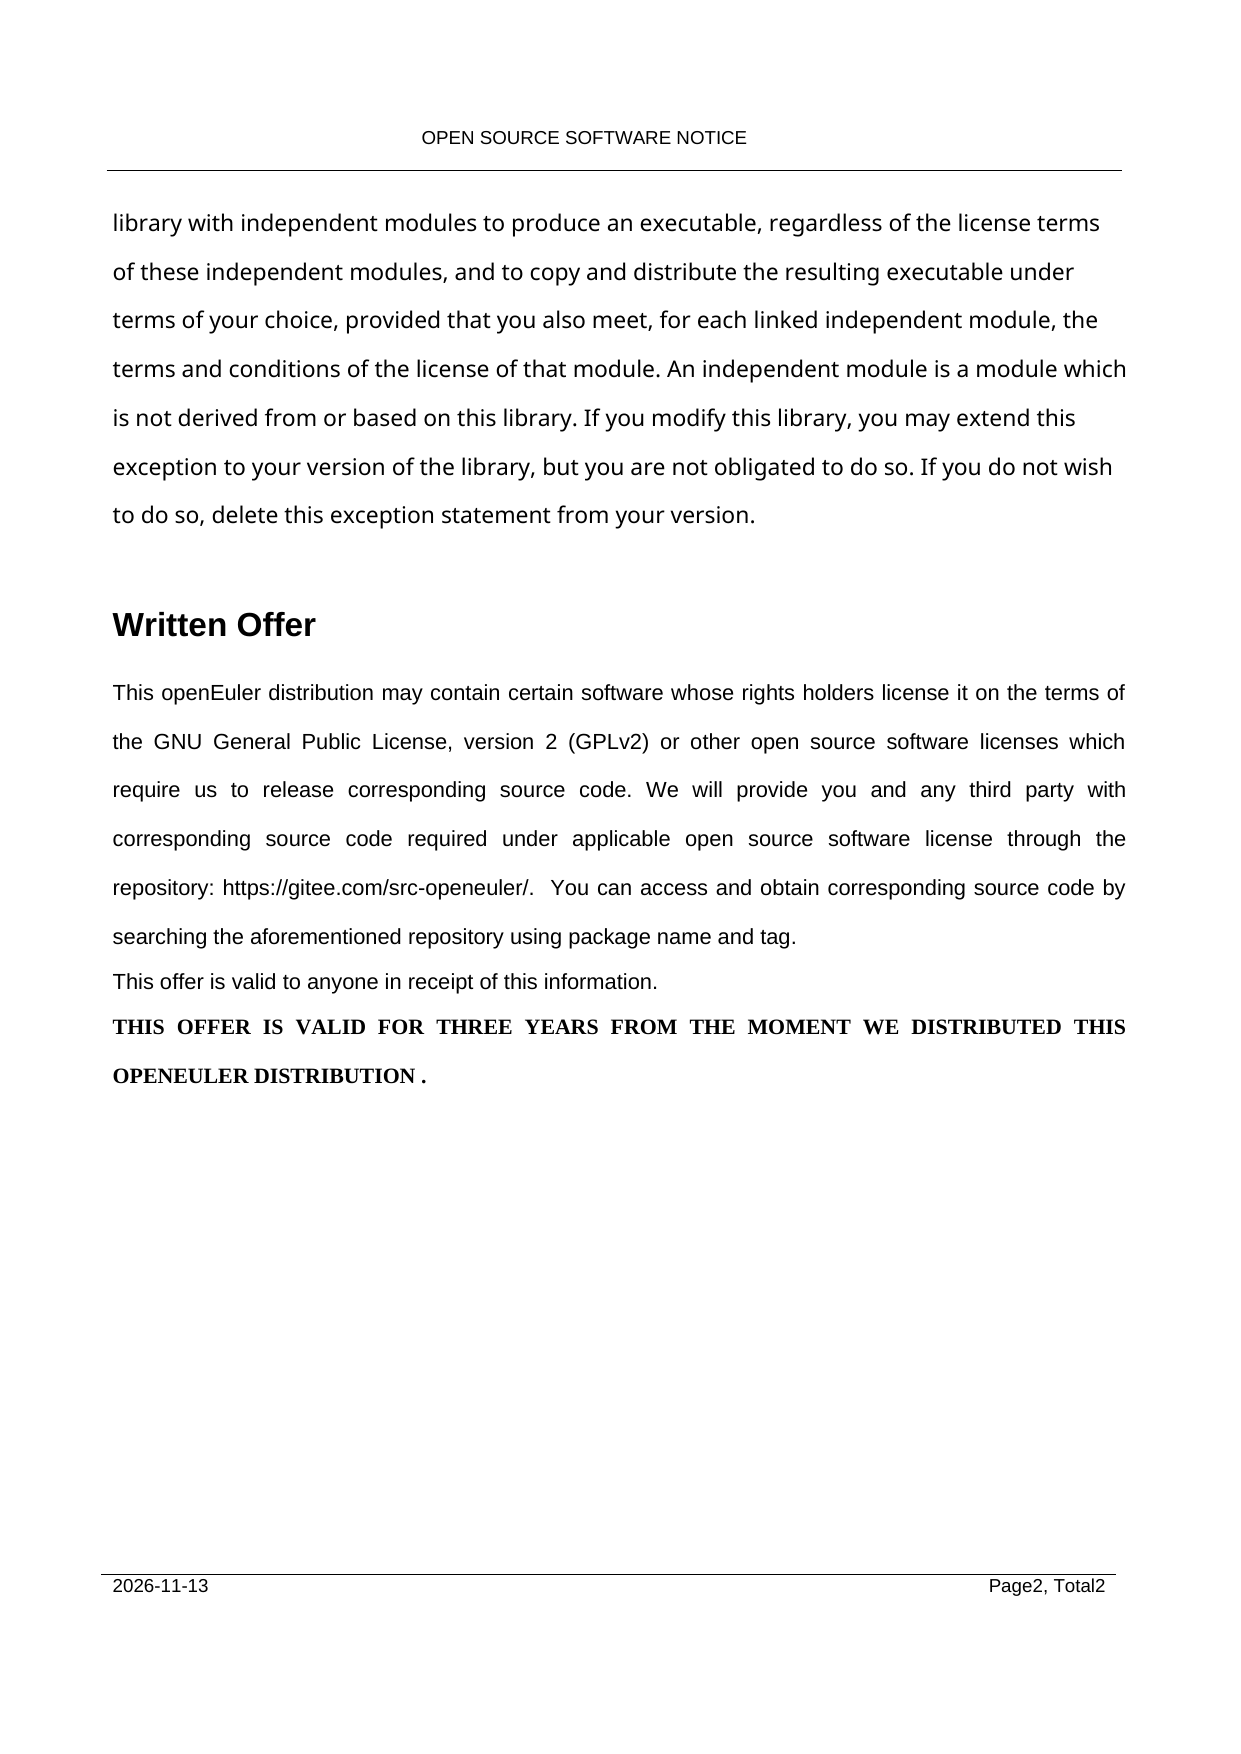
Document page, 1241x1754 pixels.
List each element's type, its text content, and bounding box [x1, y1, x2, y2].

text This offer is valid to anyone in receipt of this information. [112, 965, 1128, 998]
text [112, 206, 1128, 531]
text This openEuler distribution may contain certain software whose rights holders license it on the terms of the GNU General Public License, version 2 (GPLv2) or other open source software licenses which require us to release corresponding source code. We will provide you and any third party with corresponding source code required under applicable open source software license through the repository: https://gitee.com/src-openeuler/. You can access and obtain corresponding source code by searching the aforementioned repository using package name and tag. [112, 676, 1128, 952]
text THIS OFFER IS VALID FOR THREE YEARS FROM THE MOMENT WE DISTRIBUTED THIS OPENEULER DISTRIBUTION . [112, 1010, 1128, 1091]
text Written Offer [112, 592, 1128, 657]
